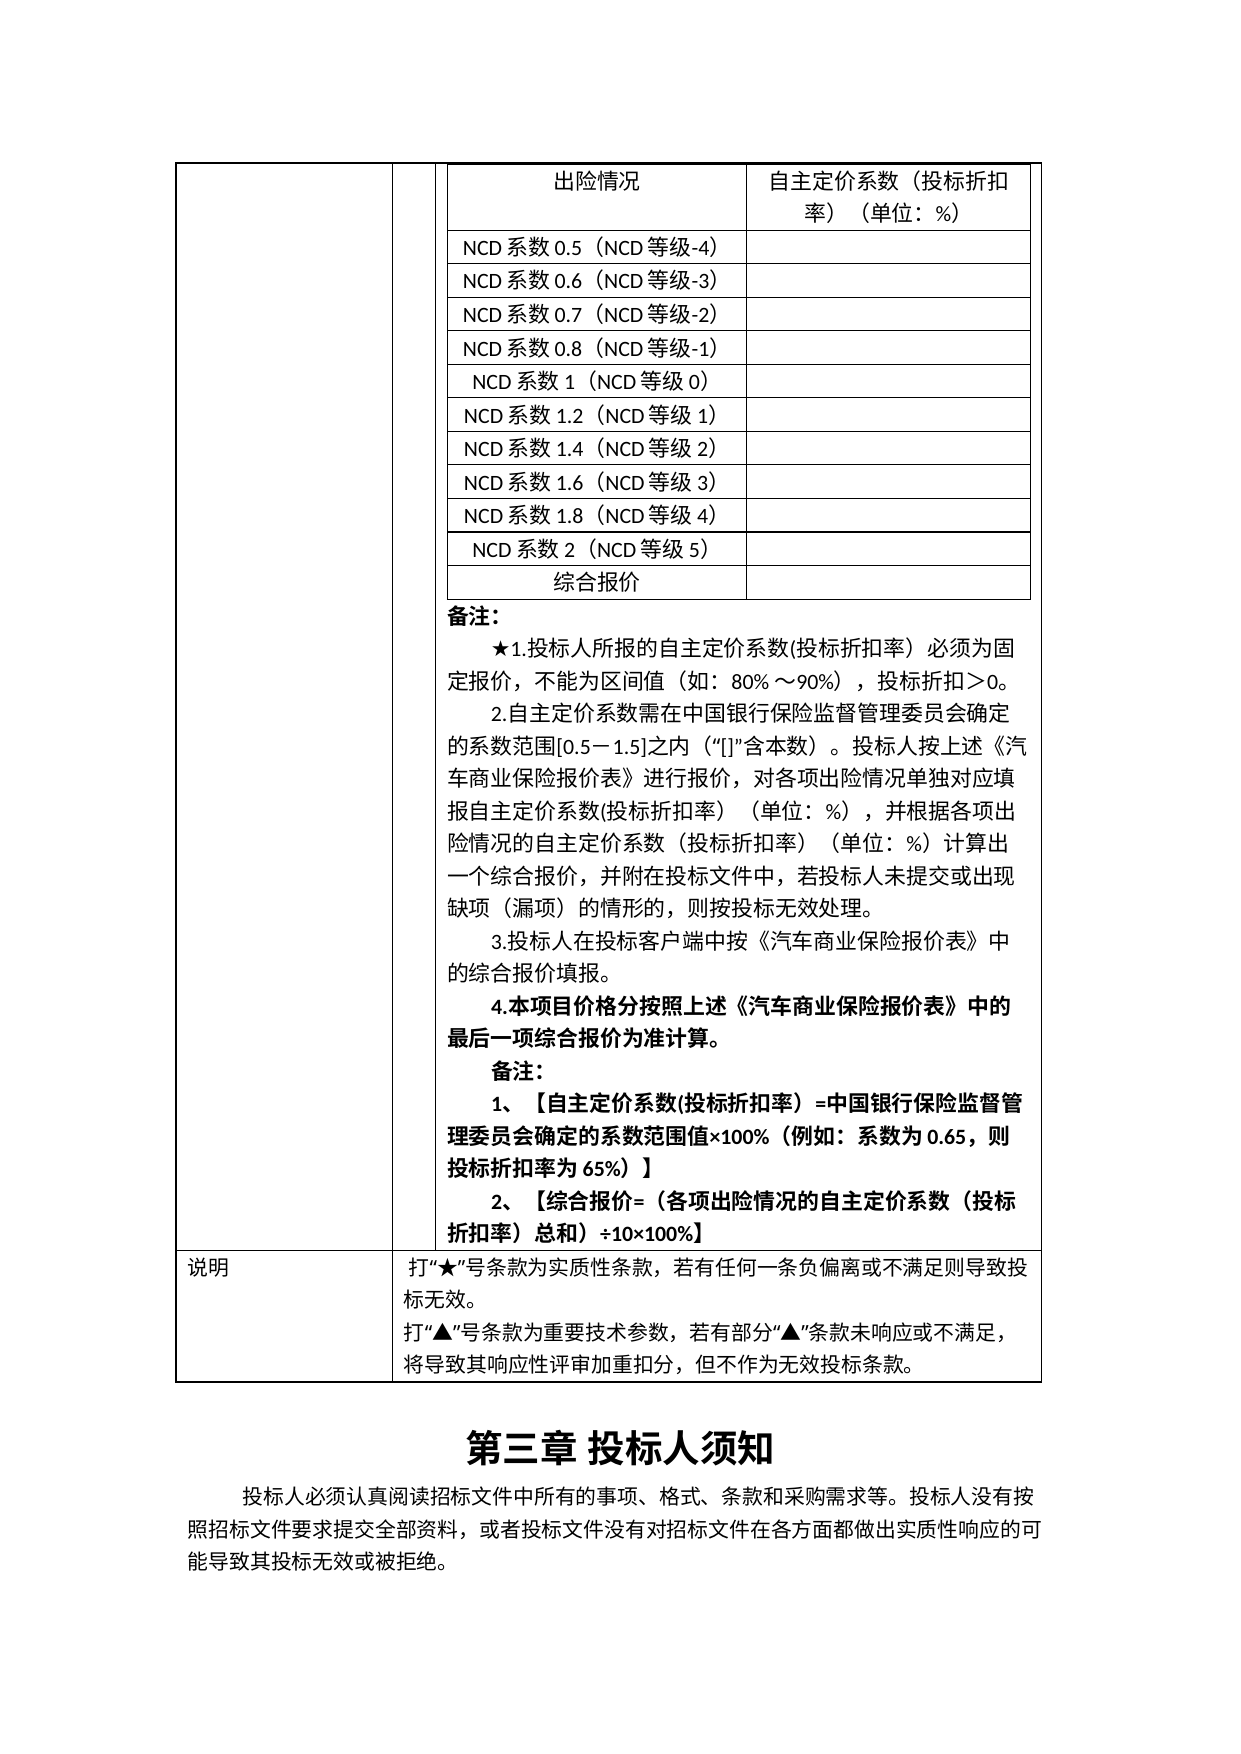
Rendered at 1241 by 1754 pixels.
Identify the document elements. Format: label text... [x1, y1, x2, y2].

table_cell 4 [393, 164, 435, 1249]
text 投标人必须认真阅读招标文件中所有的事项、格式、条款和采购需求等。投标人没有按照招标文件要求提交全部资料，或者投标文件没有对招标文件在各方面都做出实质性响应的可能导致其投标无效或被拒绝。 [187, 1480, 1053, 1578]
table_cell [436, 164, 1041, 1249]
text 第三章 投标人须知 [187, 1415, 1053, 1480]
table_cell 说明 [177, 1251, 392, 1381]
table_cell 打“★”号条款为实质性条款，若有任何一条负偏离或不满足则导致投标无效。 打“▲”号条款为重要技术参数，若有部分“▲”条款未响应或不满足，将导致其响应性评审加重扣分，但不作为无效投标条款。 [393, 1251, 1041, 1381]
table_cell [177, 164, 392, 1249]
